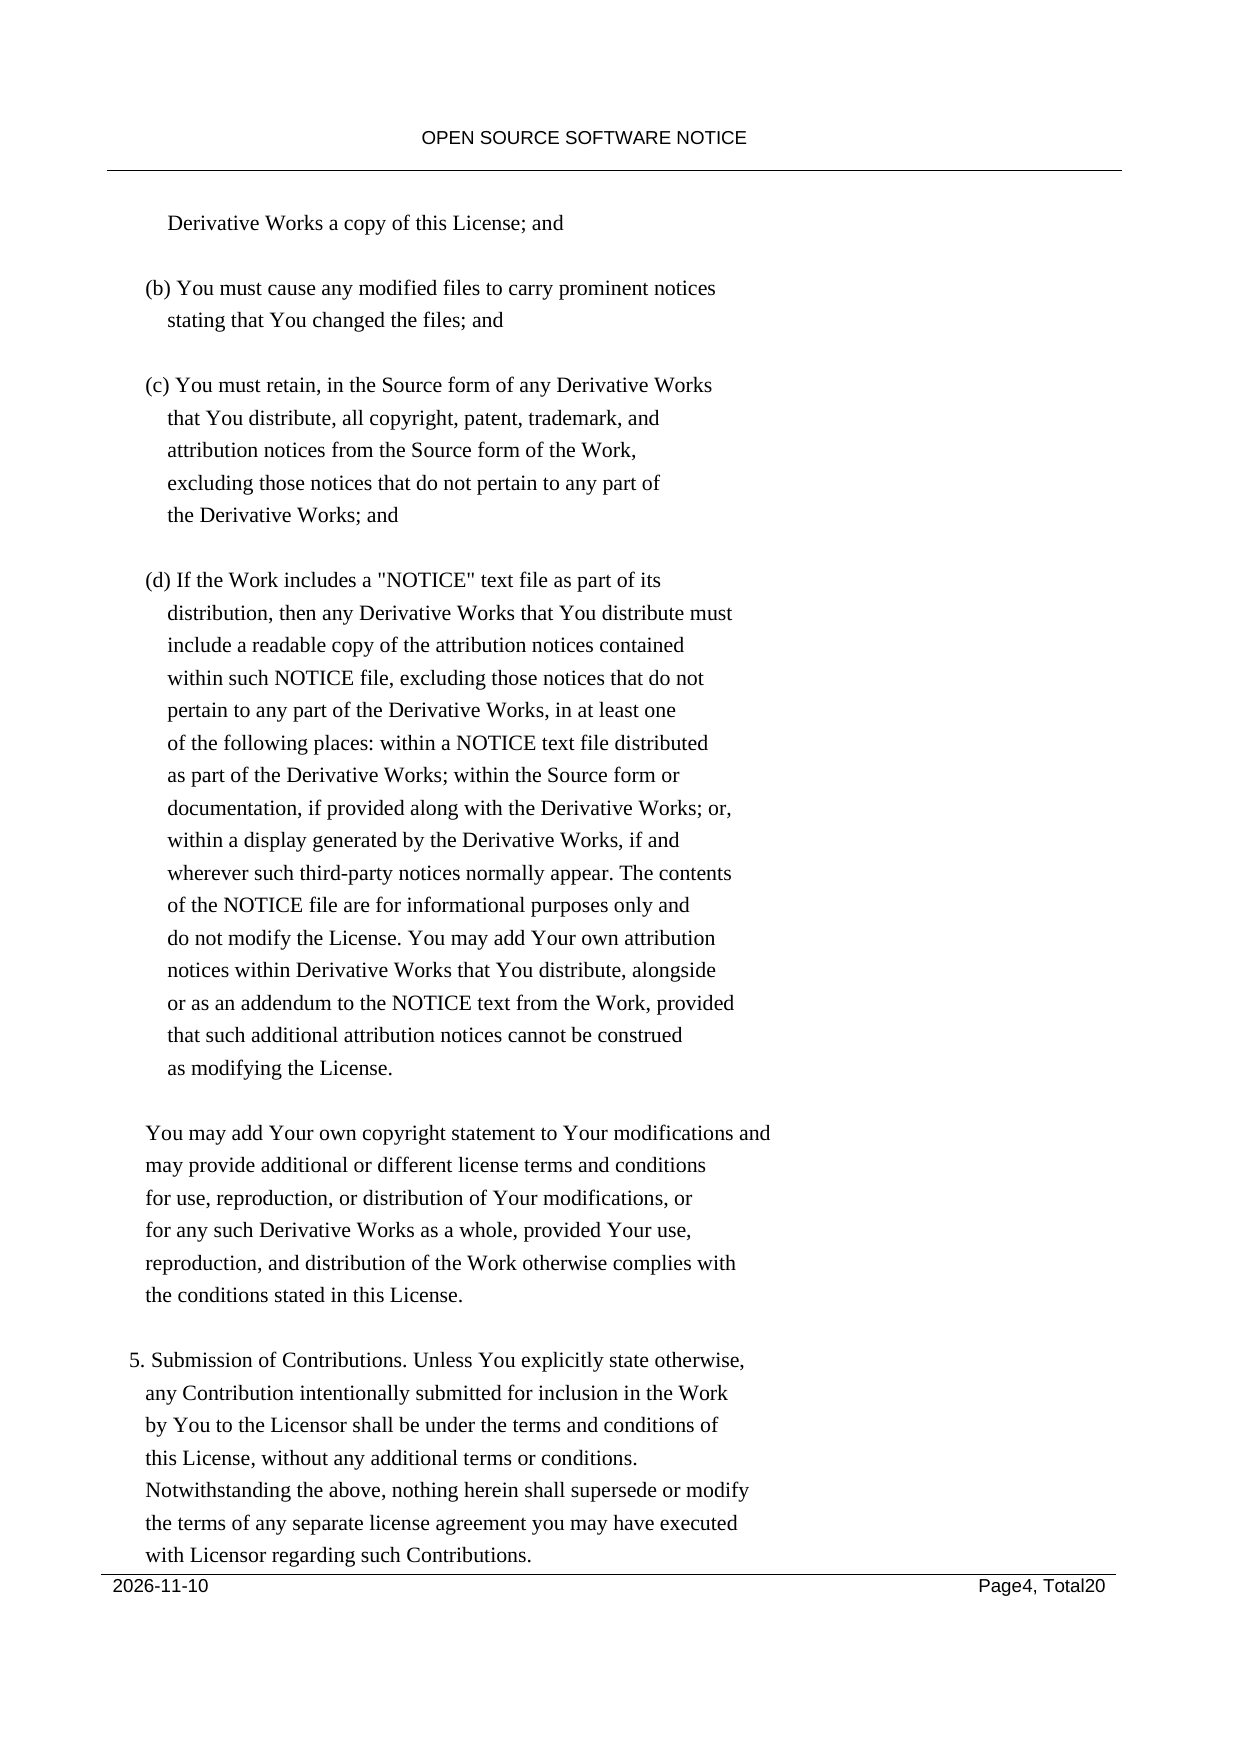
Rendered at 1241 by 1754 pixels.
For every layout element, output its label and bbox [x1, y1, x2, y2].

text [112, 206, 1128, 1571]
